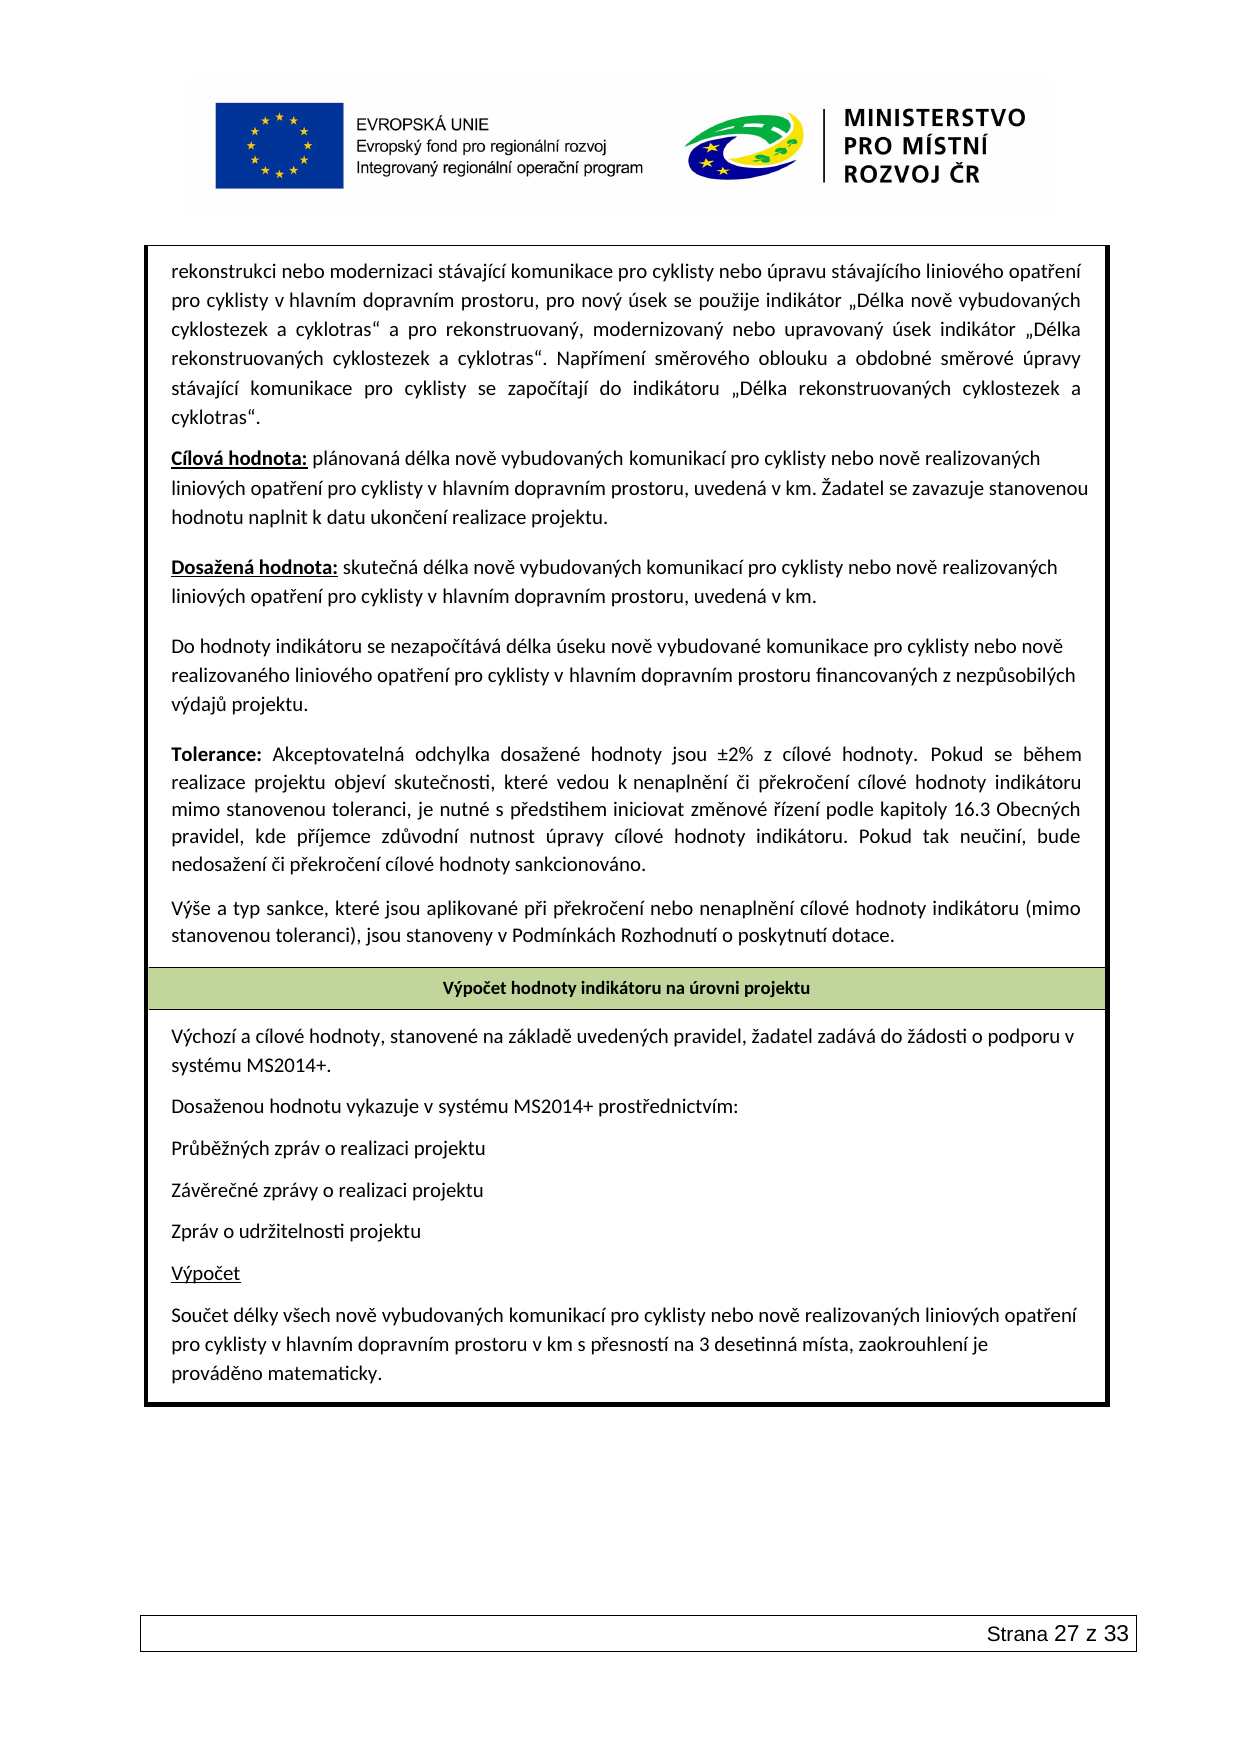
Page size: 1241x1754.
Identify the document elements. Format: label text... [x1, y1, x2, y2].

picture [187, 73, 1053, 217]
table_cell Výchozí a cílové hodnoty, stanovené na základě uvedených pravidel, žadatel zadává do žádosti o podporu v systému MS2014+. Dosaženou hodnotu vykazuje v systému MS2014+ prostřednictvím: Průběžných zpráv o realizaci projektu Závěrečné zprávy o realizaci projektu Zpráv o udržitelnosti projektu Výpočet Součet délky všech nově vybudovaných komunikací pro cyklisty nebo nově realizovaných liniových opatření pro cyklisty v hlavním dopravním prostoru v km s přesností na 3 desetinná místa, zaokrouhlení je prováděno matematicky. [148, 1010, 1105, 1402]
table_cell Výpočet hodnoty indikátoru na úrovni projektu [148, 968, 1105, 1009]
